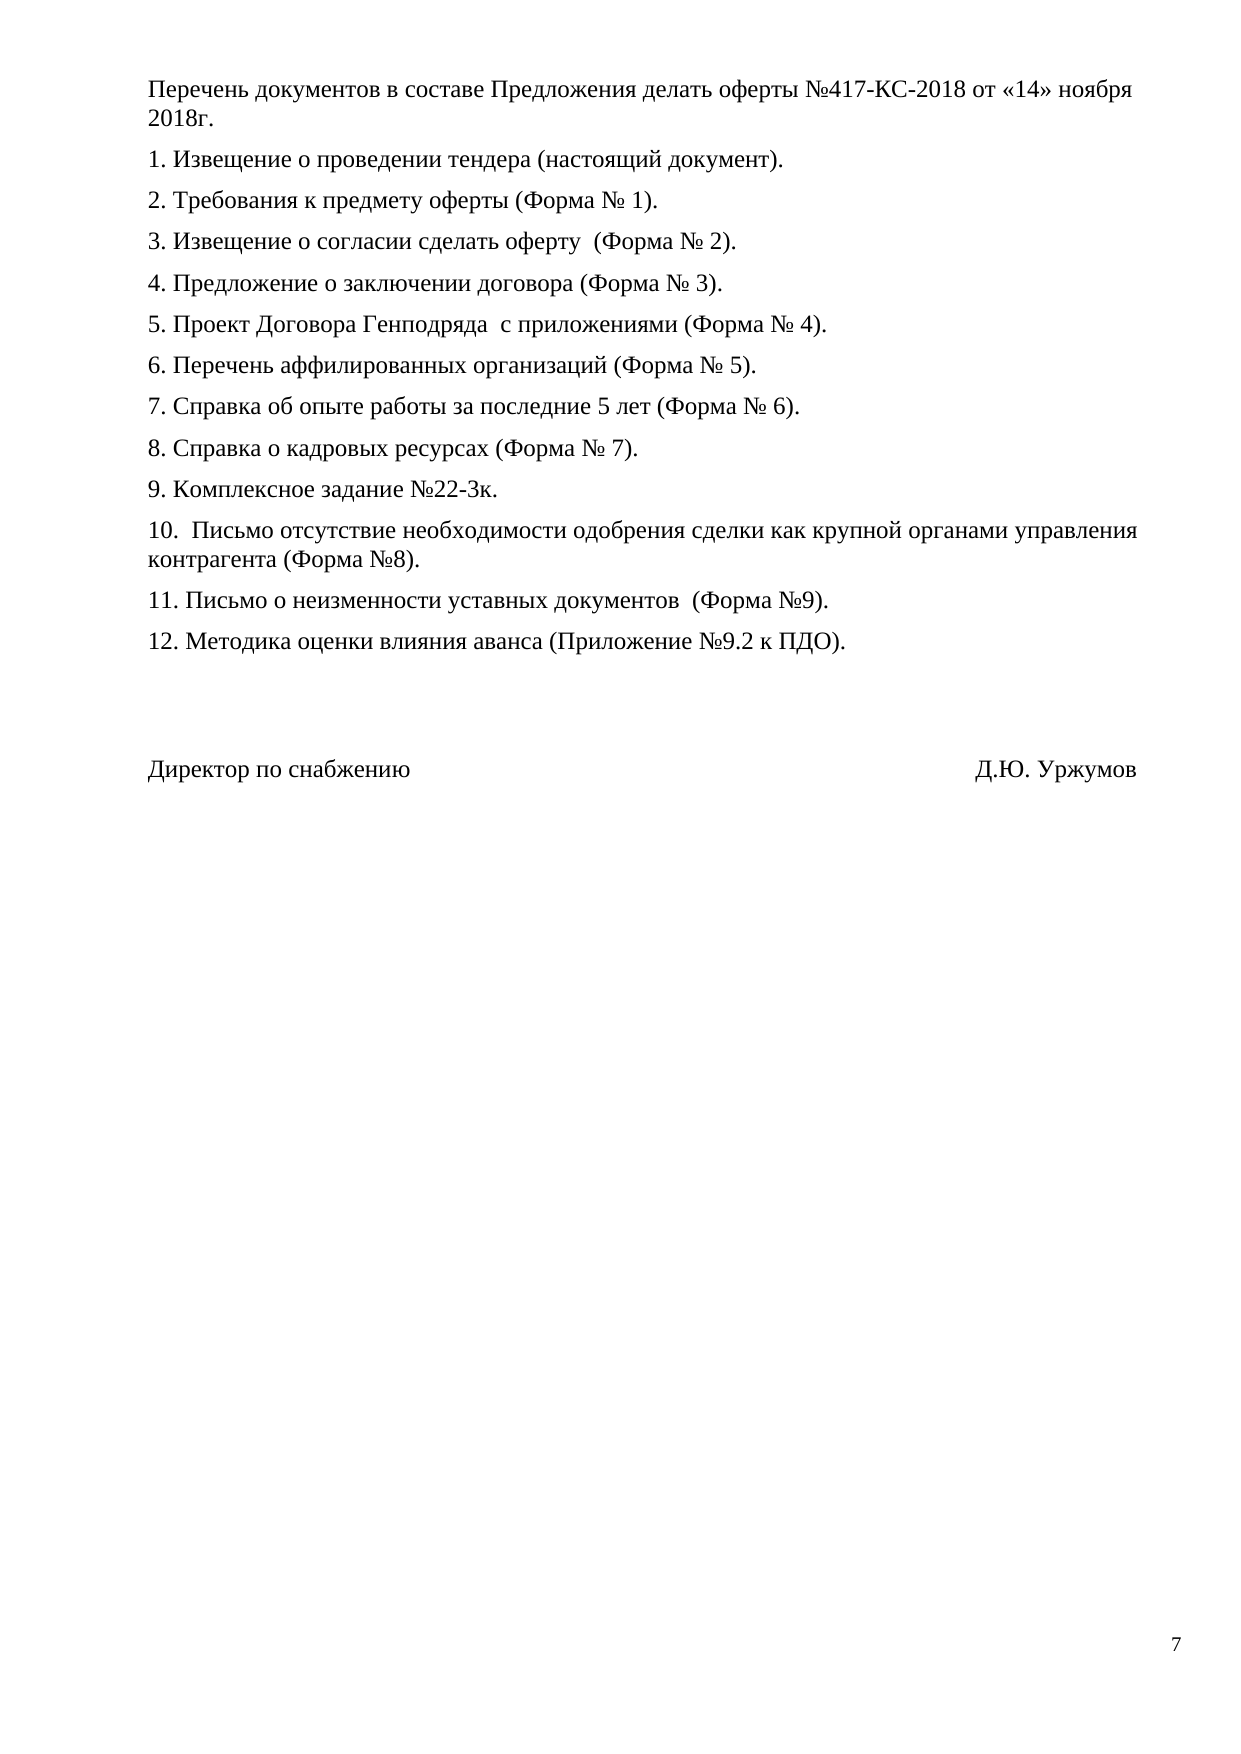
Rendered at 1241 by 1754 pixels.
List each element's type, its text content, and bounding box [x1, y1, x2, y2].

text 4. Предложение о заключении договора (Форма № 3). [148, 268, 1181, 296]
text 7. Справка об опыте работы за последние 5 лет (Форма № 6). [148, 391, 1181, 420]
text 3. Извещение о согласии сделать оферту (Форма № 2). [148, 226, 1181, 255]
text 8. Справка о кадровых ресурсах (Форма № 7). [148, 433, 1181, 461]
text 2. Требования к предмету оферты (Форма № 1). [148, 185, 1181, 214]
text 11. Письмо о неизменности уставных документов (Форма №9). [148, 585, 1181, 614]
text Перечень документов в составе Предложения делать оферты №417-КС-2018 от «14» ноября 2018г. [148, 74, 1181, 131]
text Директор по снабжению Д.Ю. Уржумов [148, 754, 1181, 783]
text 1. Извещение о проведении тендера (настоящий документ). [148, 144, 1181, 173]
text 10. Письмо отсутствие необходимости одобрения сделки как крупной органами управления контрагента (Форма №8). [148, 515, 1181, 573]
text 6. Перечень аффилированных организаций (Форма № 5). [148, 350, 1181, 379]
text 5. Проект Договора Генподряда с приложениями (Форма № 4). [148, 309, 1181, 338]
text 9. Комплексное задание №22-3к. [148, 474, 1181, 503]
text 12. Методика оценки влияния аванса (Приложение №9.2 к ПДО). [148, 626, 1181, 655]
